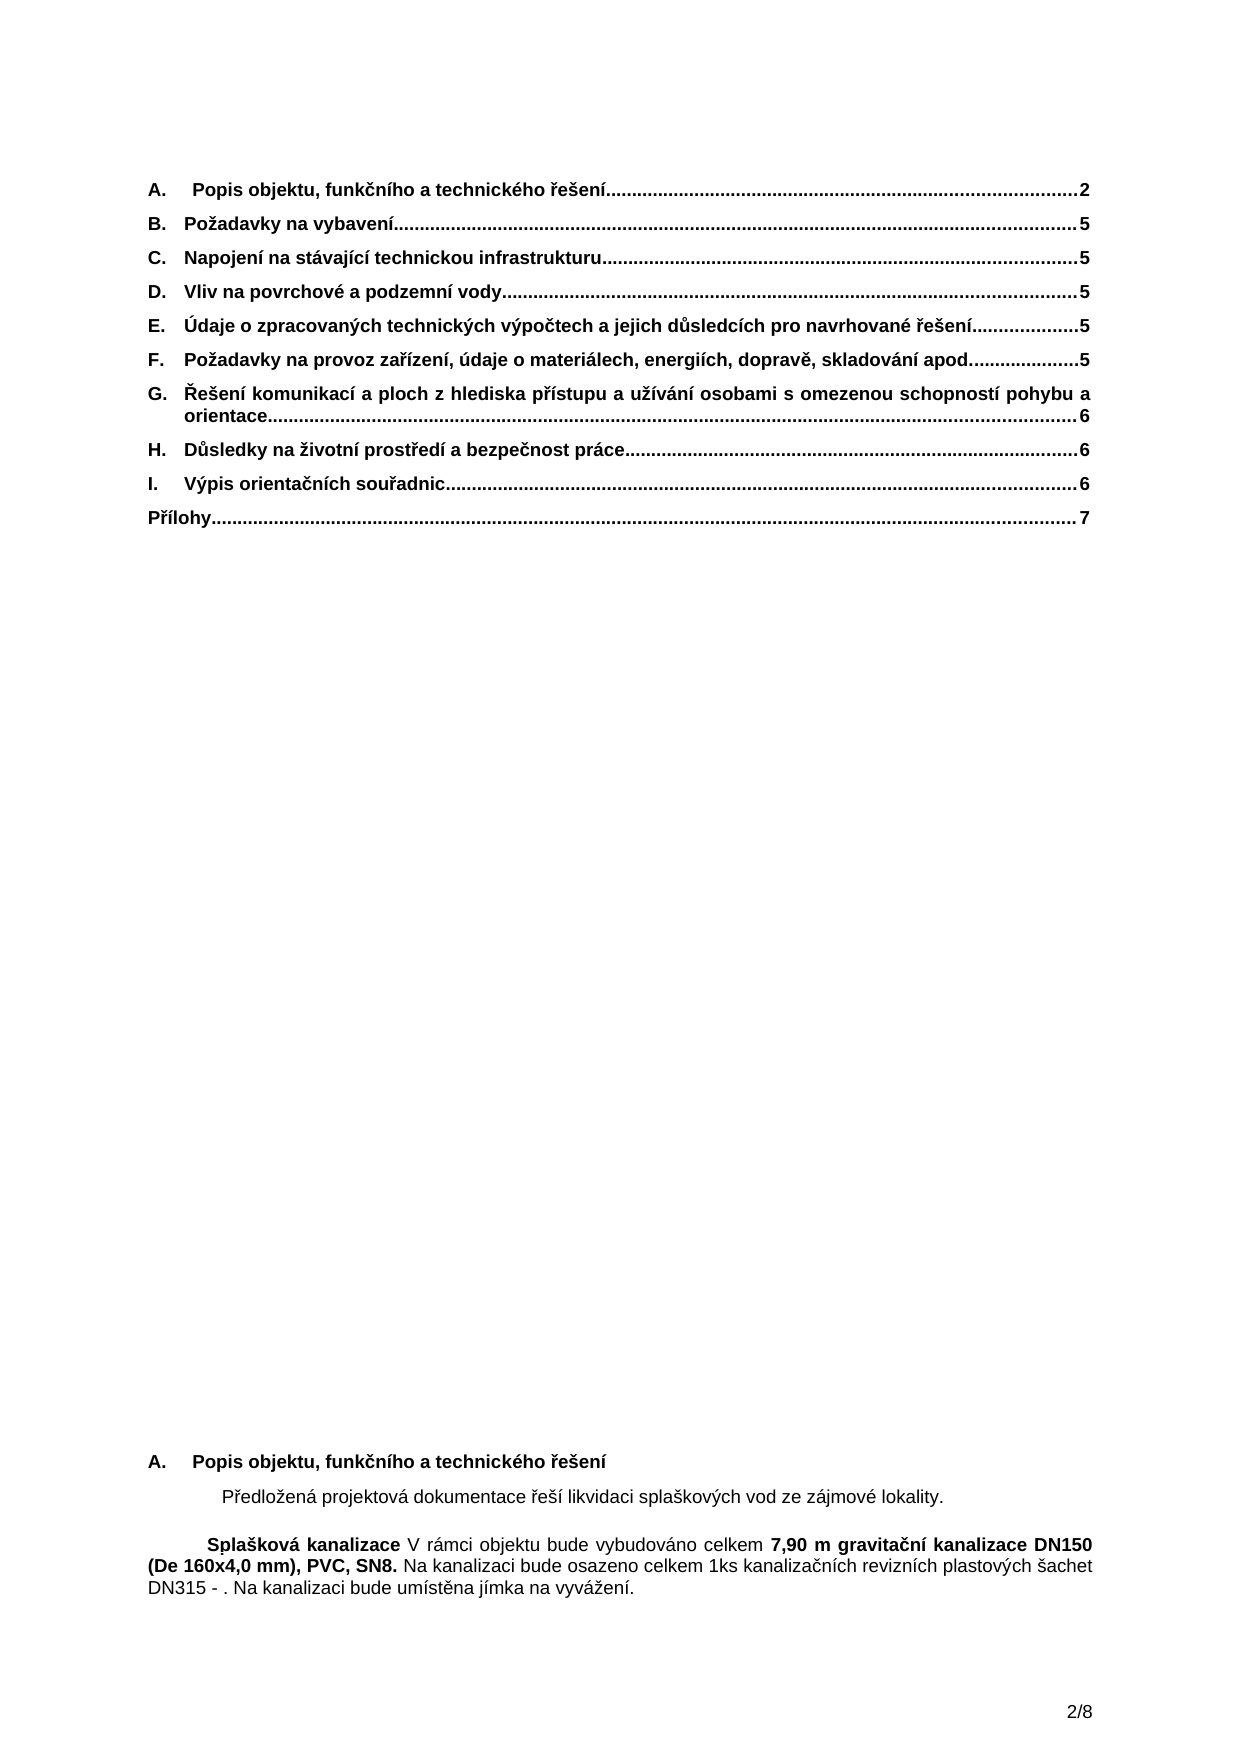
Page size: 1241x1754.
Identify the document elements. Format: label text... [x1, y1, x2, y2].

list Řešení komunikací a ploch z hlediska přístupu a užívání osobami s omezenou schopností pohybu a orientace 6 [148, 383, 1092, 426]
list Požadavky na vybavení 5 [148, 213, 1092, 234]
text Splašková kanalizace V rámci objektu bude vybudováno celkem 7,90 m gravitační kanalizace DN150 (De 160x4,0 mm), PVC, SN8. Na kanalizaci bude osazeno celkem 1ks kanalizačních revizních plastových šachet DN315 - . Na kanalizaci bude umístěna jímka na vyvážení. [148, 1533, 1092, 1598]
text Předložená projektová dokumentace řeší likvidaci splaškových vod ze zájmové lokality. [148, 1485, 1092, 1507]
list Napojení na stávající technickou infrastrukturu 5 [148, 247, 1092, 268]
list Požadavky na provoz zařízení, údaje o materiálech, energiích, dopravě, skladování apod. 5 [148, 349, 1092, 370]
list Popis objektu, funkčního a technického řešení [148, 1451, 1092, 1473]
text Přílohy 7 [148, 507, 1092, 528]
list Vliv na povrchové a podzemní vody 5 [148, 281, 1092, 302]
list Výpis orientačních souřadnic 6 [148, 473, 1092, 494]
list Údaje o zpracovaných technických výpočtech a jejich důsledcích pro navrhované řešení 5 [148, 315, 1092, 336]
list Popis objektu, funkčního a technického řešení 2 [148, 178, 1092, 200]
list Důsledky na životní prostředí a bezpečnost práce 6 [148, 438, 1092, 460]
